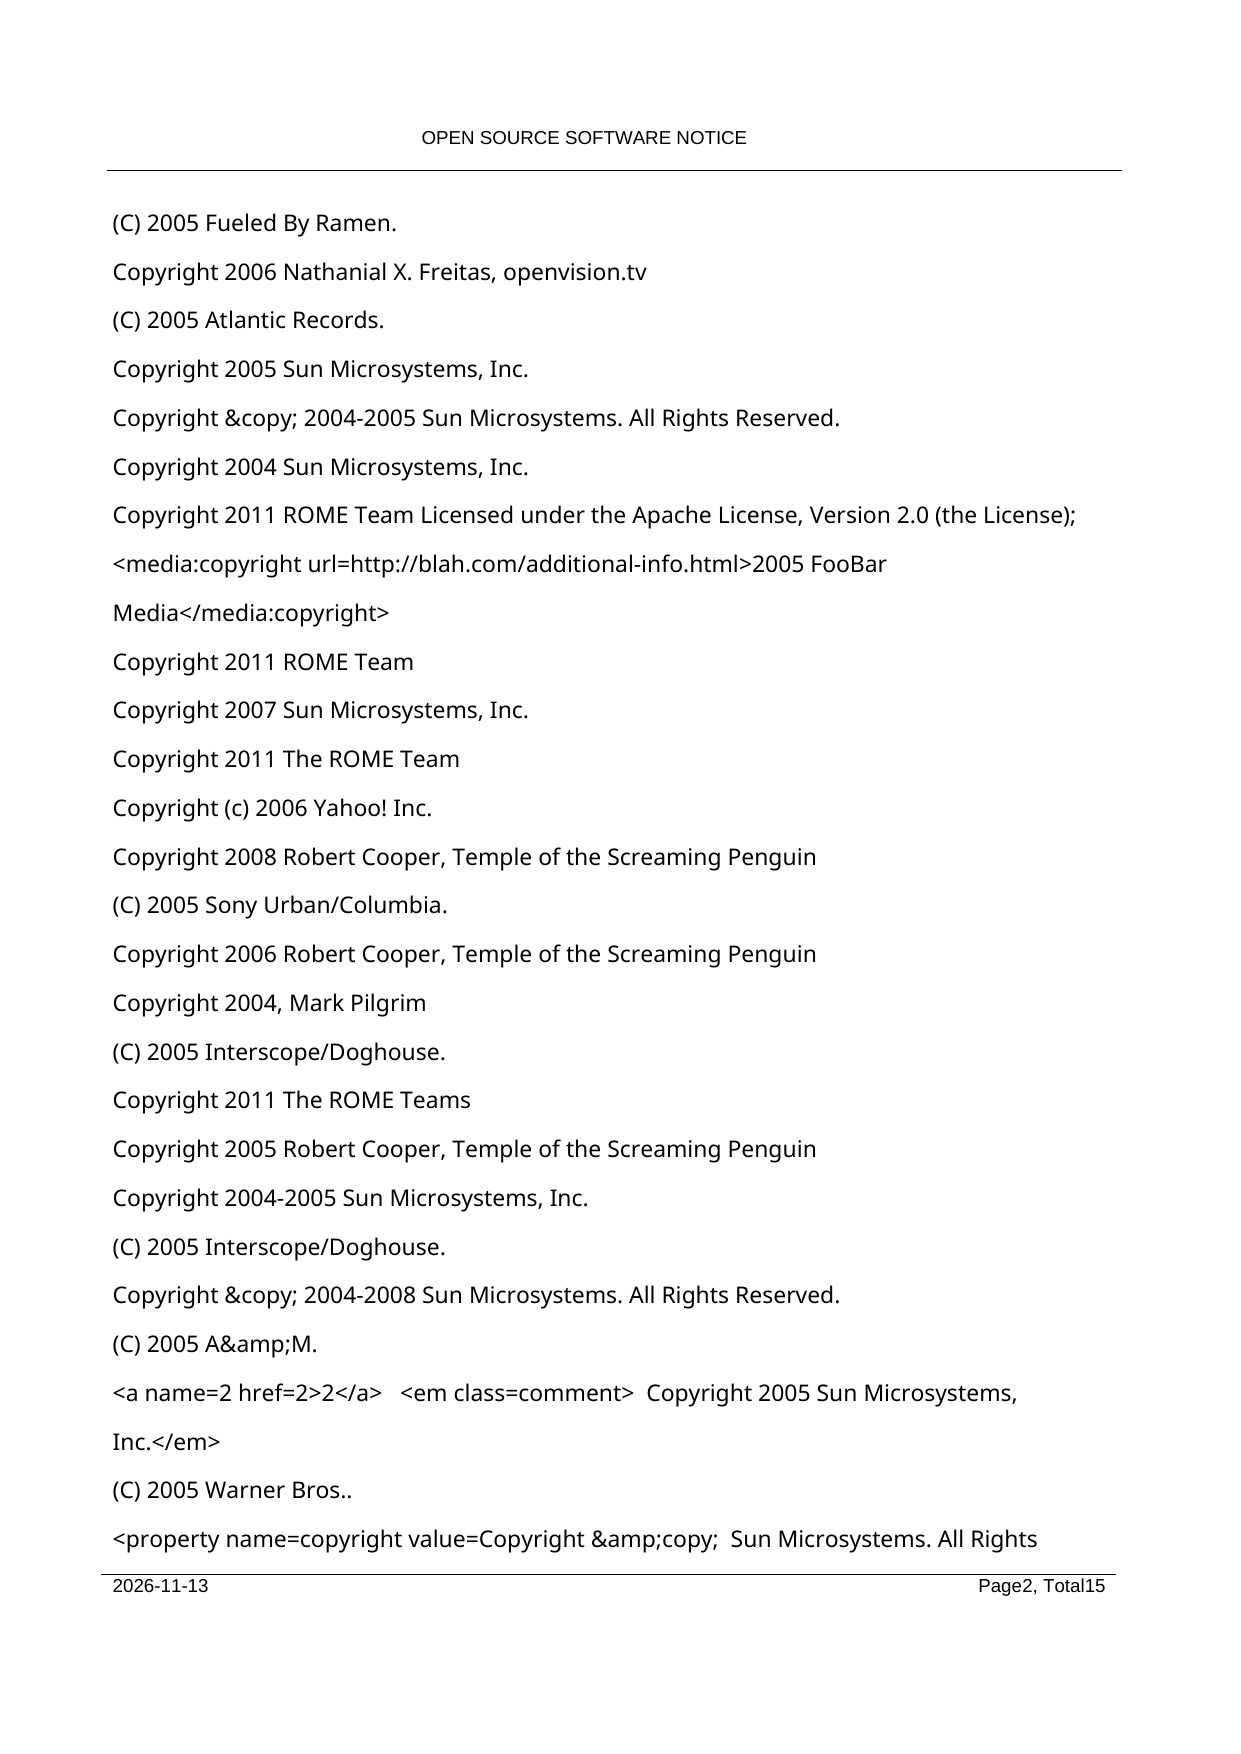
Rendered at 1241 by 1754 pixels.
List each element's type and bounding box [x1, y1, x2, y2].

text [112, 206, 1128, 1555]
